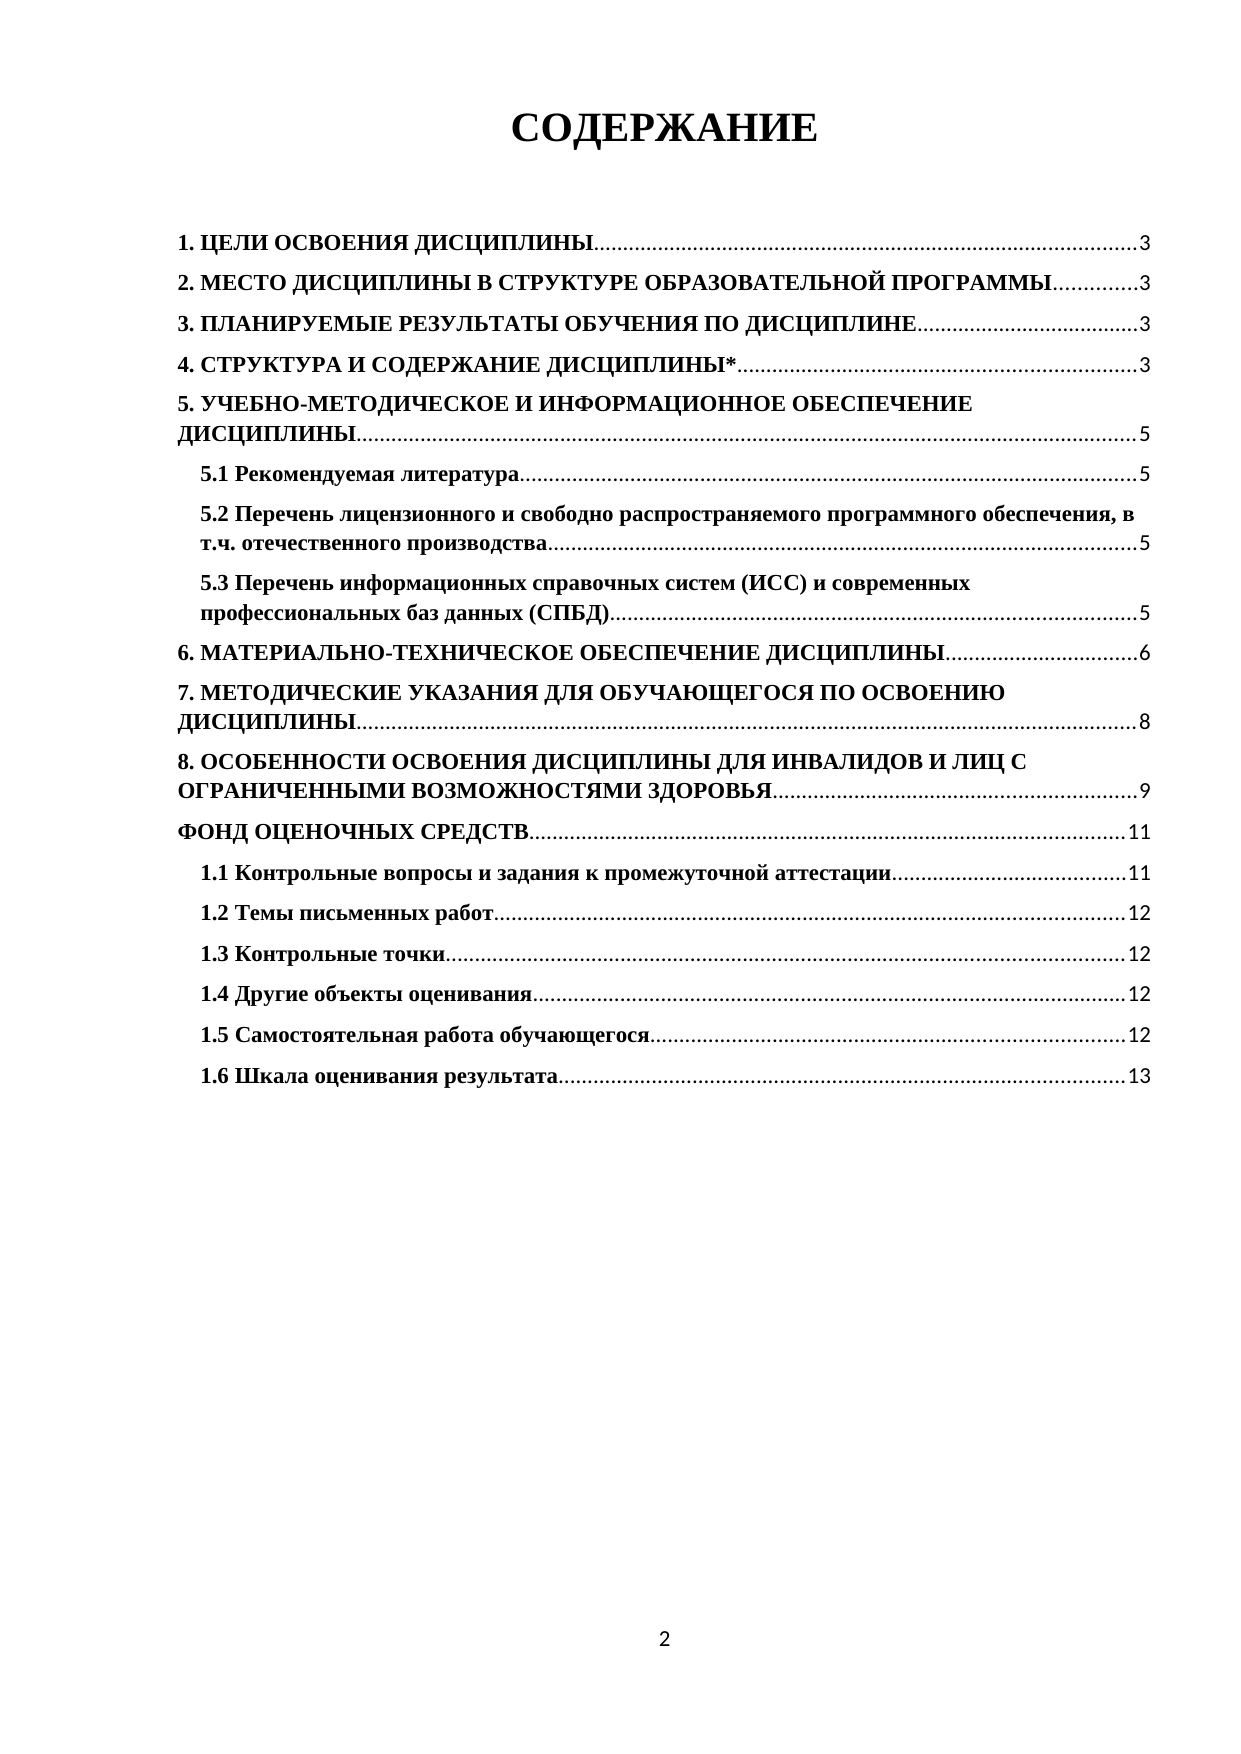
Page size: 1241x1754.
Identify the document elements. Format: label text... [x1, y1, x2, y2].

text СОДЕРЖАНИЕ [177, 102, 1152, 150]
